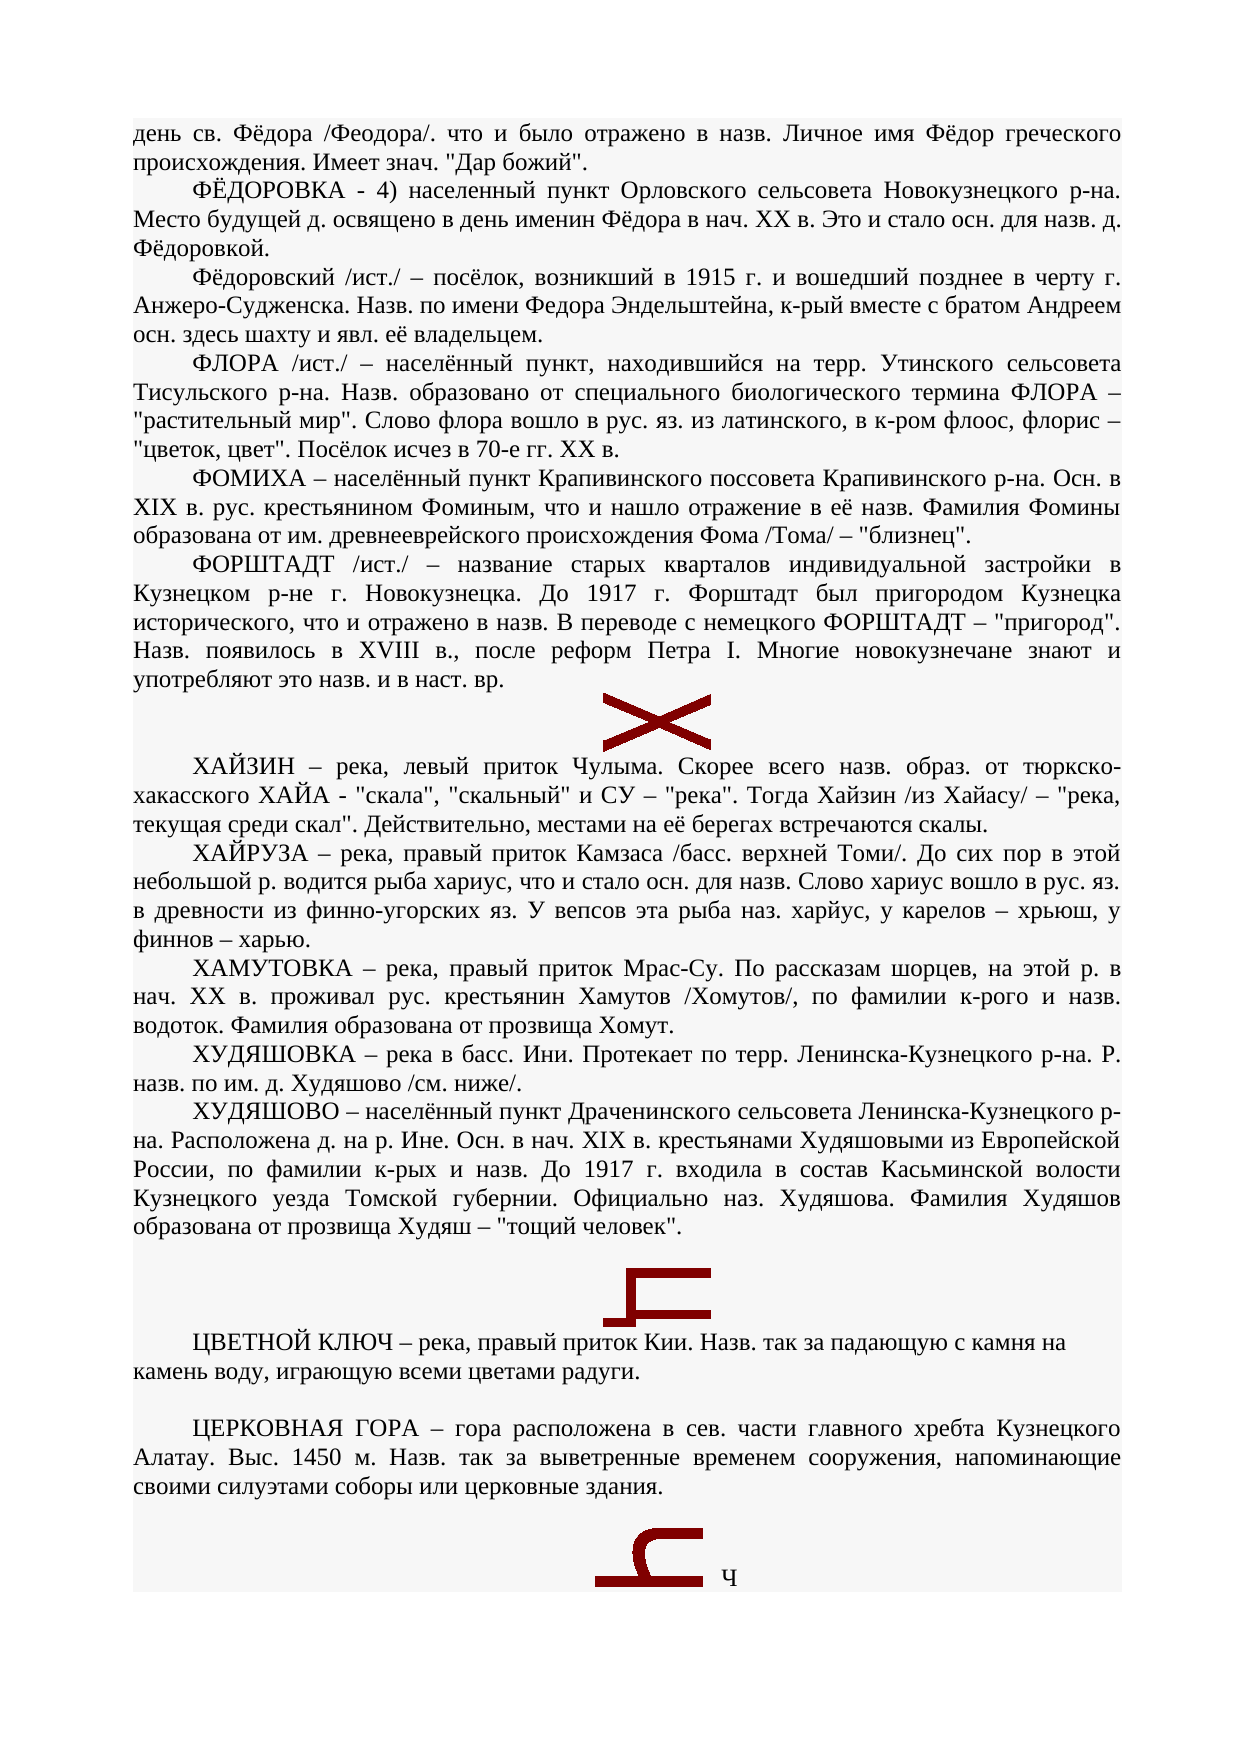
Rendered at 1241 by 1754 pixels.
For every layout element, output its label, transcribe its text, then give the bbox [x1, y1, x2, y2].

text ЦЕРКОВНАЯ ГOPA – гора расположена в сев. части главного хребта Кузнецкого Алатау. Выс. 1450 м. Назв. так за выветренные временем сооружения, напоминающие своими силуэтами соборы или церковные здания. [133, 1413, 1122, 1500]
text ХАЙРУЗА – река, правый приток Камзаса /басс. верхней Томи/. До сих пор в этой небольшой р. водится рыба хариус, что и стало осн. для назв. Слово хариус вошло в рус. яз. в древности из финно-угорских яз. У вепсов эта рыба наз. харйус, у карелов – хрьюш, у финнов – харью. [133, 838, 1122, 953]
text ФЛОРА /ист./ – населённый пункт, находившийся на терр. Утинского сельсовета Тисульского р-на. Назв. образовано от специального биологического термина ФЛОРА – "растительный мир". Слово флора вошло в рус. яз. из латинского, в к-ром флоос, флорис – "цветок, цвет". Посёлок исчез в 70-е гг. ХХ в. [133, 348, 1122, 463]
text ЦВЕТНОЙ КЛЮЧ – река, правый приток Кии. Назв. так за падающую с камня на камень воду, играющую всеми цветами радуги. [133, 1327, 1122, 1385]
text ХАМУТОВКА – река, правый приток Мрас-Су. По рассказам шорцев, на этой р. в нач. ХХ в. проживал рус. крестьянин Хамутов /Хомутов/, по фамилии к-рого и назв. водоток. Фамилия образована от прозвища Хомут. [133, 953, 1122, 1039]
text Фёдоровский /ист./ – посёлок, возникший в 1915 г. и вошедший позднее в черту г. Анжеро-Судженска. Назв. по имени Федора Эндельштейна, к-рый вместе с братом Андреем осн. здесь шахту и явл. её владельцем. [133, 262, 1122, 348]
text ХУДЯШОВКА – река в басс. Ини. Протекает по терр. Ленинска-Кузнецкого р-на. Р. назв. по им. д. Худяшово /см. ниже/. [133, 1039, 1122, 1096]
text ХАЙЗИН – река, левый приток Чулыма. Скорее всего назв. образ. от тюркско-хакасского ХАЙА - "скала", "скальный" и СУ – "река". Тогда Хайзин /из Хайасу/ – "река, текущая среди скал". Действительно, местами на её берегах встречаются скалы. [133, 751, 1122, 838]
text ФОМИХА – населённый пункт Крапивинского поссовета Крапивинского р-на. Осн. в XIX в. рус. крестьянином Фоминым, что и нашло отражение в её назв. Фамилия Фомины образована от им. древнееврейского происхождения Фома /Тома/ – "близнец". [133, 463, 1122, 549]
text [133, 118, 1122, 176]
text ФЁДОРОВКА - 4) населенный пункт Орловского сельсовета Новокузнецкого р-на. Место будущей д. освящено в день именин Фёдора в нач. ХХ в. Это и стало осн. для назв. д. Фёдоровкой. [133, 176, 1122, 262]
text ХУДЯШОВО – населённый пункт Драченинского сельсовета Ленинска-Кузнецкого р-на. Расположена д. на р. Ине. Осн. в нач. XIX в. крестьянами Худяшовыми из Европейской России, по фамилии к-рых и назв. До 1917 г. входила в состав Касьминской волости Кузнецкого уезда Томской губернии. Официально наз. Худяшова. Фамилия Худяшов образована от прозвища Худяш – "тощий человек". [133, 1096, 1122, 1240]
text ФОРШТАДТ /ист./ – название старых кварталов индивидуальной застройки в Кузнецком р-не г. Новокузнецка. До 1917 г. Форштадт был пригородом Кузнецка исторического, что и отражено в назв. В переводе с немецкого ФОРШТАДТ – "пригород". Назв. появилось в XVIII в., после реформ Петра I. Многие новокузнечане знают и употребляют это назв. и в наст. вр. [133, 549, 1122, 693]
text Ч [133, 1528, 1122, 1592]
